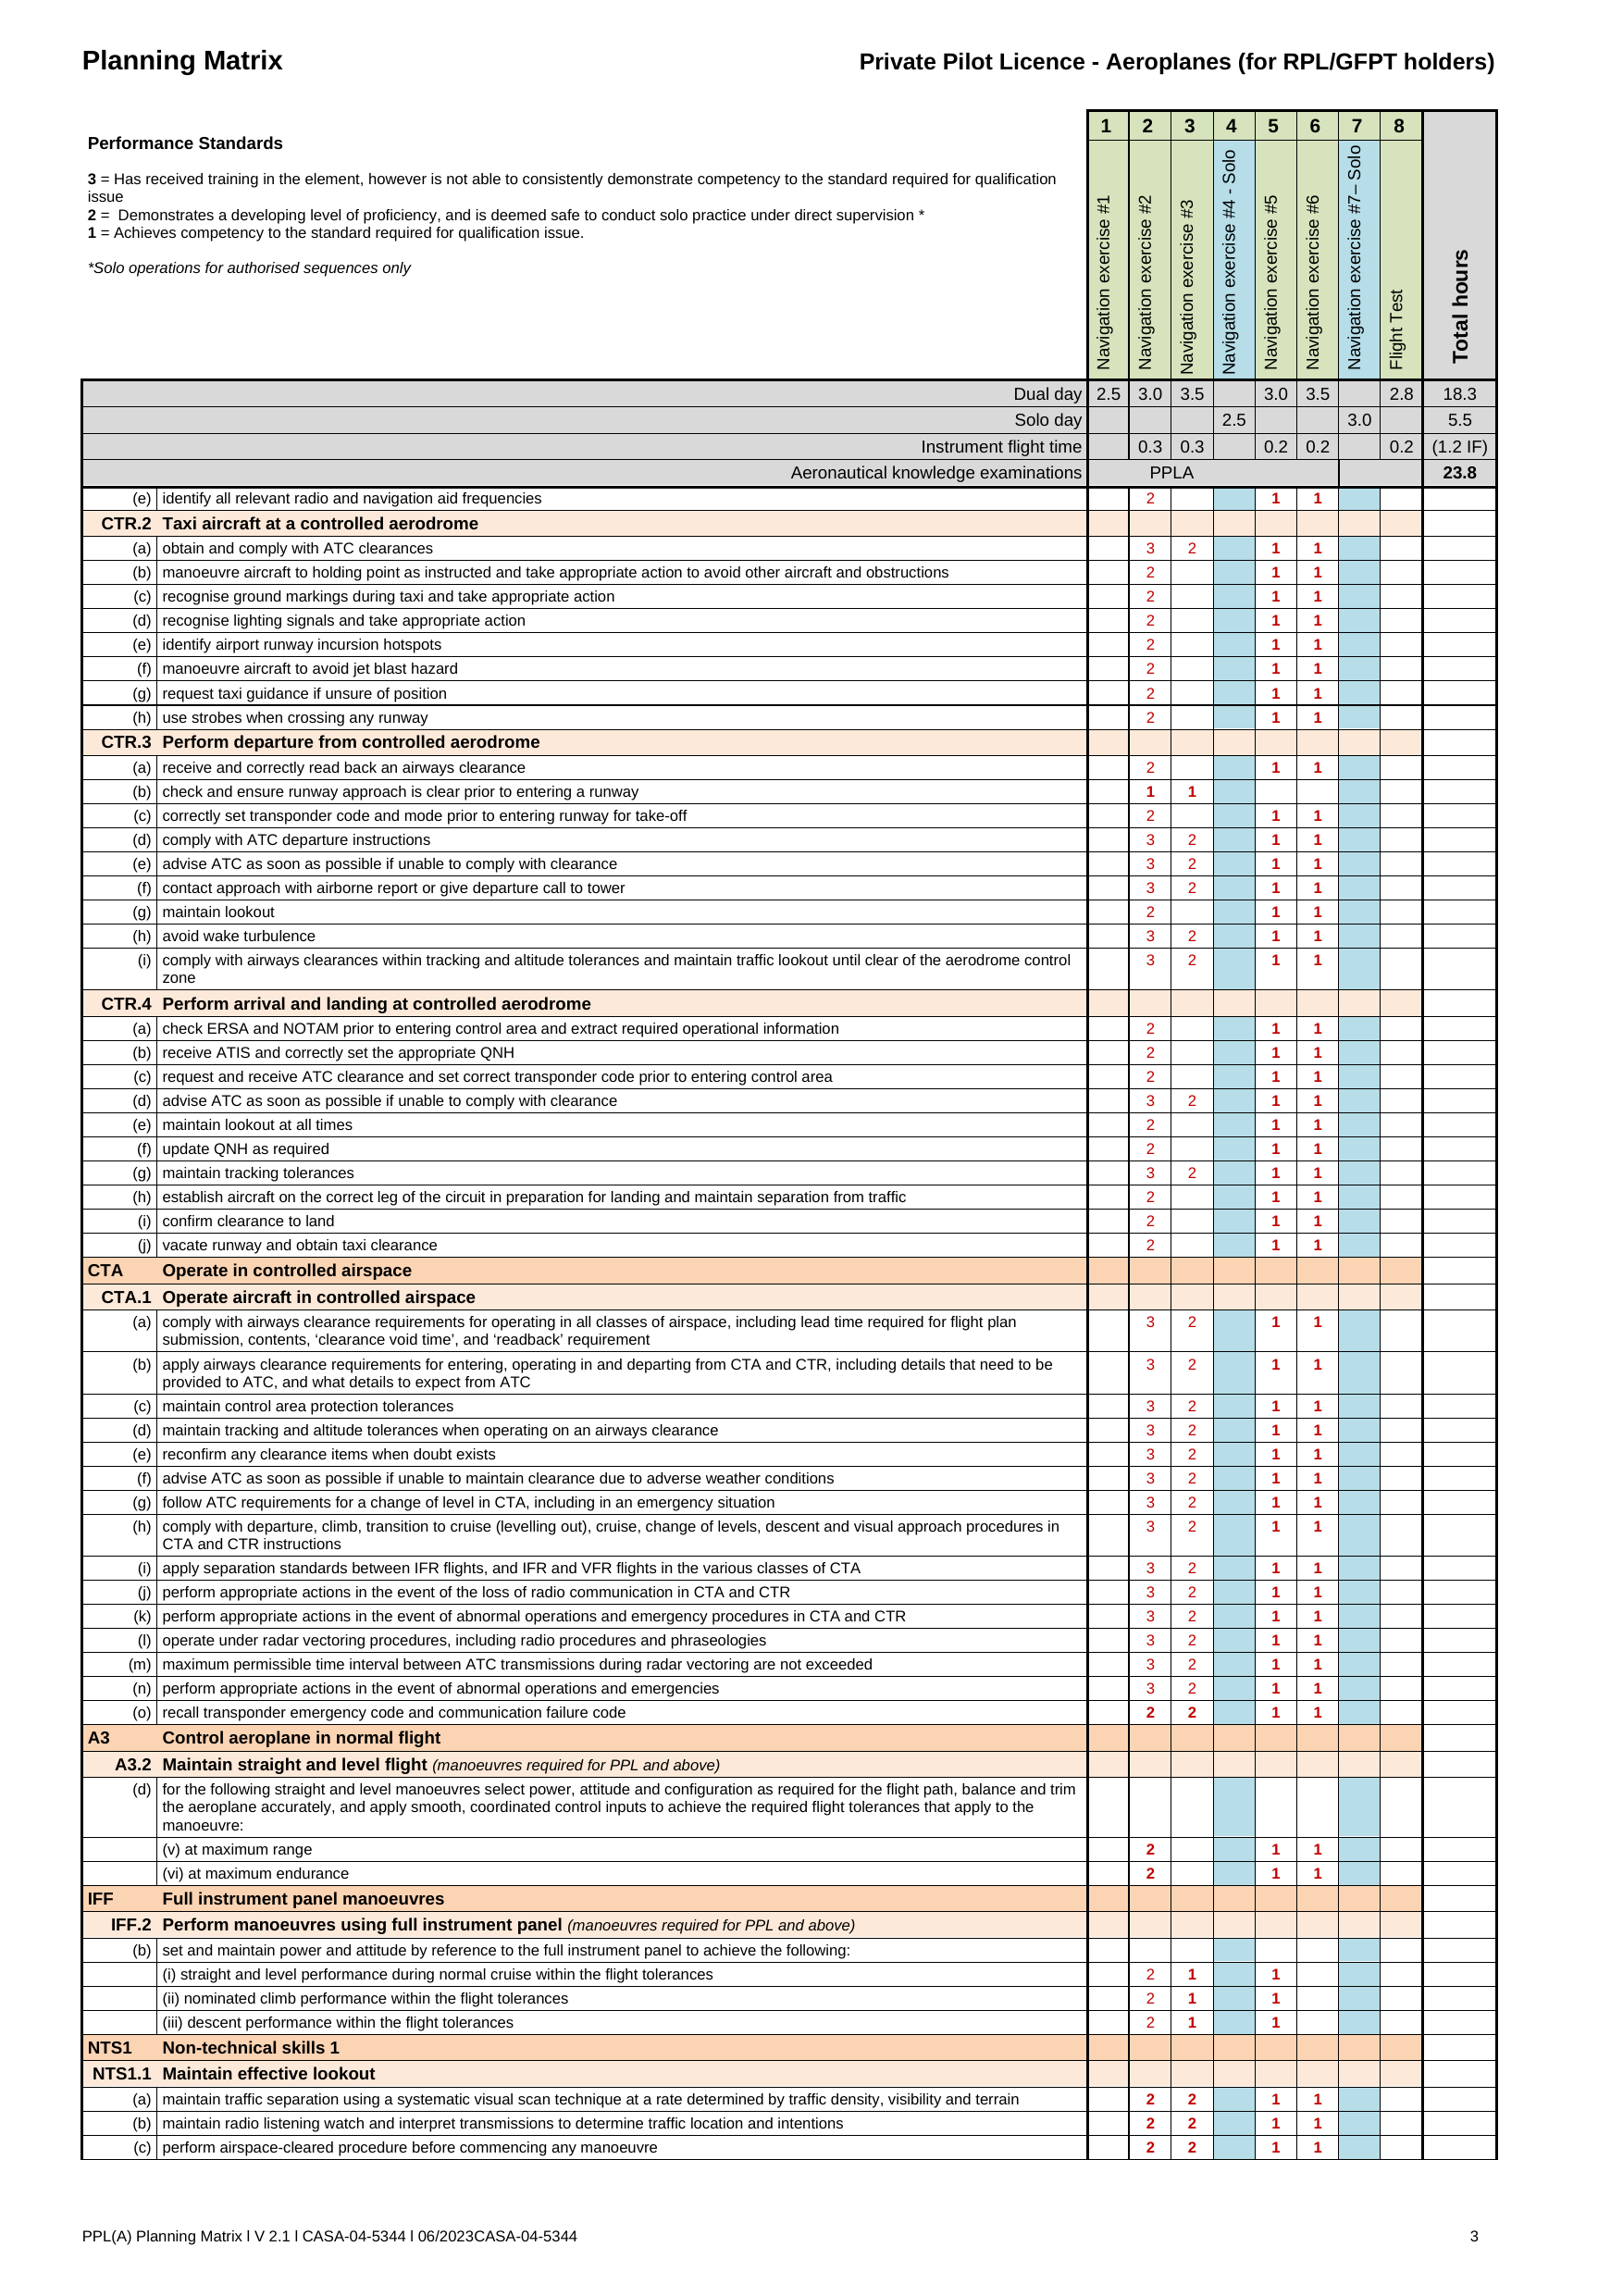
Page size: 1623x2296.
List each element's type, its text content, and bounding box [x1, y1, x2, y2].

table_cell [1089, 2011, 1128, 2034]
table_cell 3 [1130, 1629, 1171, 1652]
table_cell 18.3 [1424, 381, 1495, 406]
table_cell [1256, 1939, 1296, 1961]
table_cell [1171, 990, 1213, 1016]
table_cell [1214, 1185, 1255, 1209]
table_cell comply with airways clearance requirements for operating in all classes of airspace, including lead time required for flight plan submission, contents, ‘clearance void time’, and ‘readback’ requirement [157, 1310, 1086, 1351]
table_cell [1171, 706, 1213, 728]
table_cell [1171, 2035, 1213, 2060]
table_cell 1 [1297, 1701, 1338, 1724]
table_cell [1381, 1752, 1421, 1777]
table_cell [1424, 1185, 1495, 1209]
table_cell [1130, 1912, 1171, 1937]
table_cell 1 [1297, 681, 1338, 704]
table_cell [1214, 925, 1255, 948]
table_cell [1424, 706, 1495, 728]
table_cell [1214, 1210, 1255, 1233]
table_header Total hours [1424, 112, 1495, 379]
table_cell [1297, 407, 1338, 433]
table_cell [1424, 1352, 1495, 1394]
table_cell [83, 537, 156, 560]
table_cell [1089, 1089, 1128, 1112]
table_cell 2 [1130, 633, 1171, 656]
table_cell 3.0 [1256, 381, 1296, 406]
table_cell [1381, 407, 1421, 433]
table_cell Navigation exercise #7– Solo [1339, 141, 1380, 379]
table_cell [83, 1653, 156, 1676]
table_cell [1171, 561, 1213, 584]
table_cell [1089, 585, 1128, 608]
table_cell [83, 949, 156, 989]
table_cell [1381, 633, 1421, 656]
table_cell [1339, 1515, 1380, 1556]
table_cell [1424, 1234, 1495, 1257]
table_cell [1381, 990, 1421, 1016]
table_cell 1 [1297, 1161, 1338, 1185]
table_cell [1424, 1752, 1495, 1777]
table_cell [1381, 1467, 1421, 1490]
table_cell [1256, 1285, 1296, 1309]
table_cell [1089, 1395, 1128, 1418]
table_cell [1381, 1161, 1421, 1185]
table_cell 1 [1297, 1653, 1338, 1676]
table_cell 1 [1256, 1605, 1296, 1628]
table_cell [1424, 1581, 1495, 1604]
table_cell [83, 780, 156, 803]
table_cell 2 [1130, 804, 1171, 827]
table_cell 2 [1130, 681, 1171, 704]
table_cell [1339, 1752, 1380, 1777]
table_cell [1089, 925, 1128, 948]
table_cell [1297, 511, 1338, 536]
table_cell 1 [1256, 925, 1296, 948]
table_cell [1214, 1581, 1255, 1604]
table_cell 2 [1171, 1161, 1213, 1185]
table_cell [1339, 1491, 1380, 1514]
table_cell [1424, 1065, 1495, 1088]
table_cell [1339, 756, 1380, 779]
table_cell 1 [1297, 1017, 1338, 1040]
table_cell [83, 1701, 156, 1724]
table_cell [1381, 1210, 1421, 1233]
table_cell [1089, 1653, 1128, 1676]
table_cell 2 [1171, 1557, 1213, 1580]
table_cell [1214, 2011, 1255, 2034]
table_cell 2 [1130, 1963, 1171, 1986]
table_cell 1 [1256, 1838, 1296, 1861]
table_cell [1214, 537, 1255, 560]
table_cell descent performance within the flight tolerances [157, 2011, 1086, 2034]
table_cell IFF [83, 1886, 156, 1911]
table_cell A3.2 [83, 1752, 156, 1777]
table_cell [1171, 1939, 1213, 1961]
table_cell Flight Test [1381, 141, 1421, 379]
table_cell [1214, 2112, 1255, 2135]
table_cell operate under radar vectoring procedures, including radio procedures and phraseologies [157, 1629, 1086, 1652]
table_cell 2 [1171, 1677, 1213, 1700]
table_cell maintain lookout [157, 900, 1086, 924]
table_cell [1214, 1395, 1255, 1418]
table_cell [1214, 561, 1255, 584]
table_cell [1089, 489, 1128, 510]
table_cell [1381, 1557, 1421, 1580]
table_cell 5.5 [1424, 407, 1495, 433]
table_cell [1339, 1653, 1380, 1676]
table_cell [1340, 460, 1421, 485]
table_cell [1214, 657, 1255, 680]
table_cell [1424, 876, 1495, 900]
table_cell [1339, 1912, 1380, 1937]
table_cell 1 [1297, 1395, 1338, 1418]
table_cell [1339, 1258, 1380, 1284]
table_cell [1214, 828, 1255, 851]
table_cell [1089, 1778, 1128, 1836]
table_cell 2 [1171, 828, 1213, 851]
table_cell request and receive ATC clearance and set correct transponder code prior to entering control area [157, 1065, 1086, 1088]
table_cell [1171, 585, 1213, 608]
table_cell 1 [1256, 1017, 1296, 1040]
table_cell 0.3 [1130, 434, 1171, 459]
table_cell [1171, 1912, 1213, 1937]
table_cell [1381, 489, 1421, 510]
table_cell [1214, 1725, 1255, 1751]
table_cell [1214, 1677, 1255, 1700]
table_cell [1089, 1185, 1128, 1209]
table_cell 2 [1171, 1395, 1213, 1418]
table_cell [1424, 1939, 1495, 1961]
table_cell [1381, 1065, 1421, 1088]
table_cell [1171, 1725, 1213, 1751]
table_cell [1130, 1939, 1171, 1961]
table_cell [1339, 434, 1380, 459]
table_cell [1089, 561, 1128, 584]
table_cell [1381, 537, 1421, 560]
table_cell 2 [1130, 2088, 1171, 2111]
table_cell [1214, 1987, 1255, 2010]
table_cell 2 [1171, 1443, 1213, 1466]
table_cell [1424, 1017, 1495, 1040]
table_cell 1 [1297, 1581, 1338, 1604]
table_cell [83, 1443, 156, 1466]
table_cell [1214, 585, 1255, 608]
table_cell apply separation standards between IFR flights, and IFR and VFR flights in the various classes of CTA [157, 1557, 1086, 1580]
table_cell [1424, 828, 1495, 851]
table_cell comply with departure, climb, transition to cruise (levelling out), cruise, change of levels, descent and visual approach procedures in CTA and CTR instructions [157, 1515, 1086, 1556]
table_cell [1089, 949, 1128, 989]
table_cell [1214, 756, 1255, 779]
table_cell 2 [1171, 1352, 1213, 1394]
table_cell 1 [1171, 780, 1213, 803]
table_cell [1256, 990, 1296, 1016]
table_cell [1089, 1310, 1128, 1351]
table_cell [1214, 1605, 1255, 1628]
table_cell [1171, 1258, 1213, 1284]
table_cell 0.2 [1381, 434, 1421, 459]
table_cell 2 [1171, 852, 1213, 875]
table_cell [1089, 1515, 1128, 1556]
table_header [1381, 112, 1421, 140]
table_cell [1130, 2061, 1171, 2086]
table_cell [83, 1491, 156, 1514]
table_cell CTR.2 [83, 511, 156, 536]
table_cell maintain tracking tolerances [157, 1161, 1086, 1185]
table_cell maintain lookout at all times [157, 1113, 1086, 1136]
table_cell [1214, 1310, 1255, 1351]
table_cell recognise lighting signals and take appropriate action [157, 609, 1086, 632]
table_cell A3 [83, 1725, 156, 1751]
table_cell 1 [1171, 1963, 1213, 1986]
table_cell [1214, 681, 1255, 704]
table_header [1089, 112, 1128, 140]
table_cell 1 [1256, 1310, 1296, 1351]
table_cell [1424, 1443, 1495, 1466]
table_cell Navigation exercise #5 [1256, 141, 1296, 379]
table_cell 2.5 [1089, 381, 1128, 406]
table_cell [83, 1395, 156, 1418]
table_cell identify all relevant radio and navigation aid frequencies [157, 489, 1086, 510]
table_cell [1297, 1987, 1338, 2010]
table_cell [1089, 1677, 1128, 1700]
table_cell 2 [1130, 1185, 1171, 1209]
table_cell 2 [1171, 1419, 1213, 1442]
table_cell manoeuvre aircraft to avoid jet blast hazard [157, 657, 1086, 680]
table_cell [1339, 990, 1380, 1016]
table_cell 1 [1297, 1491, 1338, 1514]
table_cell [1256, 2035, 1296, 2060]
table_cell 1 [1297, 1210, 1338, 1233]
table_cell 1 [1297, 900, 1338, 924]
table_cell advise ATC as soon as possible if unable to maintain clearance due to adverse weather conditions [157, 1467, 1086, 1490]
table_cell [1424, 1912, 1495, 1937]
table_cell [1089, 780, 1128, 803]
table_cell 1 [1297, 561, 1338, 584]
table_cell [1214, 2136, 1255, 2159]
table_cell 1 [1256, 1210, 1296, 1233]
table_cell 1 [1256, 633, 1296, 656]
table_cell [1424, 1161, 1495, 1185]
table_cell [1297, 1725, 1338, 1751]
table_cell [1089, 828, 1128, 851]
table_cell 3 [1130, 1395, 1171, 1418]
table_cell [1339, 1581, 1380, 1604]
table_cell 2 [1130, 1113, 1171, 1136]
table_cell 2.8 [1381, 381, 1421, 406]
table_cell 1 [1297, 1234, 1338, 1257]
table_cell 1 [1256, 609, 1296, 632]
table_cell [1339, 1137, 1380, 1160]
table_cell 1 [1297, 1443, 1338, 1466]
table_cell [1381, 1352, 1421, 1394]
table_cell [1424, 1886, 1495, 1911]
table_cell 2 [1171, 1515, 1213, 1556]
table_cell [1171, 1210, 1213, 1233]
table_cell [1089, 1113, 1128, 1136]
table_cell 2 [1171, 2136, 1213, 2159]
table_cell [1381, 876, 1421, 900]
table_cell [1381, 681, 1421, 704]
table_cell Instrument flight time [83, 434, 1086, 459]
table_cell vacate runway and obtain taxi clearance [157, 1234, 1086, 1257]
table_cell [1089, 1963, 1128, 1986]
table_cell 2 [1130, 2011, 1171, 2034]
table_cell [1424, 561, 1495, 584]
table_cell 3 [1130, 1089, 1171, 1112]
table_cell [1339, 1285, 1380, 1309]
table_cell recognise ground markings during taxi and take appropriate action [157, 585, 1086, 608]
table_cell 2 [1130, 1838, 1171, 1861]
table_cell 1 [1297, 1041, 1338, 1064]
table_cell 1 [1297, 633, 1338, 656]
table_cell [1171, 1065, 1213, 1088]
table_cell 0.2 [1256, 434, 1296, 459]
table_cell 1 [1297, 657, 1338, 680]
table_cell CTR.4 [83, 990, 156, 1016]
table_cell [1297, 1886, 1338, 1911]
table_cell 1 [1256, 1701, 1296, 1724]
table_cell [1339, 657, 1380, 680]
table_cell [1424, 2112, 1495, 2135]
table_cell [1424, 657, 1495, 680]
table_cell 1 [1297, 1862, 1338, 1885]
table_cell 1 [1256, 949, 1296, 989]
table_cell [1171, 756, 1213, 779]
table_cell [1339, 1725, 1380, 1751]
table_cell correctly set transponder code and mode prior to entering runway for take-off [157, 804, 1086, 827]
table_cell Non-technical skills 1 [156, 2035, 1086, 2060]
table_cell establish aircraft on the correct leg of the circuit in preparation for landing and maintain separation from traffic [157, 1185, 1086, 1209]
table_cell 1 [1297, 585, 1338, 608]
table_cell [1089, 1285, 1128, 1309]
table_cell [1339, 1065, 1380, 1088]
table_cell [1130, 2035, 1171, 2060]
table_cell [83, 756, 156, 779]
table_cell 1 [1297, 828, 1338, 851]
table_cell [1089, 1886, 1128, 1911]
table_cell [1381, 1017, 1421, 1040]
table_cell 1 [1256, 1443, 1296, 1466]
table_cell [1339, 949, 1380, 989]
table_cell [1214, 1017, 1255, 1040]
table_cell [1214, 1443, 1255, 1466]
table_cell 2 [1130, 1987, 1171, 2010]
table_cell [1381, 804, 1421, 827]
table_cell [1089, 2061, 1128, 2086]
table_cell [1424, 2136, 1495, 2159]
table_cell maintain radio listening watch and interpret transmissions to determine traffic location and intentions [157, 2112, 1086, 2135]
table_cell [1171, 511, 1213, 536]
table_cell [83, 1089, 156, 1112]
table_cell [1339, 1677, 1380, 1700]
table_cell 1 [1256, 681, 1296, 704]
table_cell [1381, 2088, 1421, 2111]
table_cell [1089, 1939, 1128, 1961]
table_cell identify airport runway incursion hotspots [157, 633, 1086, 656]
table_cell [83, 489, 156, 510]
table_cell 1 [1297, 1605, 1338, 1628]
table_cell [1171, 1752, 1213, 1777]
table_cell [83, 1419, 156, 1442]
table_cell reconfirm any clearance items when doubt exists [157, 1443, 1086, 1466]
table_cell 2 [1130, 585, 1171, 608]
table_cell 1 [1297, 489, 1338, 510]
table_cell [1424, 2088, 1495, 2111]
table_cell [83, 1065, 156, 1088]
table_cell [1089, 1041, 1128, 1064]
table_cell 1 [1256, 1161, 1296, 1185]
table_cell [1089, 2088, 1128, 2111]
table_cell [1339, 876, 1380, 900]
table_cell [1214, 990, 1255, 1016]
table_cell [1424, 1701, 1495, 1724]
table_cell [1130, 730, 1171, 755]
table_cell [1297, 1752, 1338, 1777]
table_cell [1339, 1838, 1380, 1861]
table_cell [1130, 990, 1171, 1016]
table_cell [1089, 657, 1128, 680]
table_cell [1256, 1912, 1296, 1937]
table_cell [1214, 1041, 1255, 1064]
table_cell [1339, 1778, 1380, 1836]
table_cell 1 [1256, 828, 1296, 851]
table_cell [1256, 1752, 1296, 1777]
table_cell [1381, 1838, 1421, 1861]
table_cell [1297, 1778, 1338, 1836]
table_cell 2 [1171, 1701, 1213, 1724]
table_cell 3.0 [1130, 381, 1171, 406]
table_cell Navigation exercise #3 [1171, 141, 1213, 379]
table_cell [1130, 1778, 1171, 1836]
table_cell 2 [1130, 2136, 1171, 2159]
table_cell Solo day [83, 407, 1086, 433]
table_cell 1 [1171, 1987, 1213, 2010]
table_cell [1256, 730, 1296, 755]
table_cell 2 [1130, 1210, 1171, 1233]
table_cell [83, 1137, 156, 1160]
table_cell [1089, 1838, 1128, 1861]
table_cell [83, 852, 156, 875]
table_cell [1214, 2061, 1255, 2086]
table_header Performance Standards 3 = Has received training in the element, however is not able to consistently demonstrate competency to the standard required for qualification issue 2 = Demonstrates a developing level of proficiency, and is deemed safe to conduct solo practice under direct supervision * 1 = Achieves competency to the standard required for qualification issue. *Solo operations for authorised sequences only [82, 109, 1086, 379]
table_cell [1339, 1886, 1380, 1911]
table_cell Navigation exercise #1 [1089, 141, 1128, 379]
table_cell 2 [1171, 1605, 1213, 1628]
table_cell [1381, 1137, 1421, 1160]
table_cell 1 [1256, 1653, 1296, 1676]
table_cell 2 [1130, 1041, 1171, 1064]
table_cell [1256, 1886, 1296, 1911]
table_cell [1381, 900, 1421, 924]
table_cell [1089, 1443, 1128, 1466]
table_cell 3 [1130, 852, 1171, 875]
table_cell 1 [1256, 852, 1296, 875]
table_cell [1089, 1725, 1128, 1751]
table_cell [1381, 730, 1421, 755]
table_cell [1381, 1677, 1421, 1700]
table_cell [1381, 1285, 1421, 1309]
table_cell 1 [1256, 1395, 1296, 1418]
table_cell 3.0 [1339, 407, 1380, 433]
table_cell check and ensure runway approach is clear prior to entering a runway [157, 780, 1086, 803]
table_cell [1171, 1041, 1213, 1064]
table_cell maintain tracking and altitude tolerances when operating on an airways clearance [157, 1419, 1086, 1442]
table_cell [1424, 1210, 1495, 1233]
table_cell 1 [1256, 1185, 1296, 1209]
table_cell [1171, 1113, 1213, 1136]
table_cell [1381, 1395, 1421, 1418]
table_cell [1381, 2011, 1421, 2034]
table_cell [1381, 1963, 1421, 1986]
table_cell [1089, 990, 1128, 1016]
table_cell [1339, 1310, 1380, 1351]
table_cell [1424, 1137, 1495, 1160]
table_cell CTA.1 [83, 1285, 156, 1309]
table_cell [1381, 949, 1421, 989]
table_cell [1089, 1210, 1128, 1233]
table_cell [1199, 460, 1338, 485]
table_cell [1381, 1778, 1421, 1836]
table_cell [1339, 2011, 1380, 2034]
table_cell [1130, 1725, 1171, 1751]
table_cell 2 [1171, 1310, 1213, 1351]
table_cell [1424, 511, 1495, 536]
table_cell 1 [1256, 1491, 1296, 1514]
table_cell [1381, 1185, 1421, 1209]
table_cell [1214, 1113, 1255, 1136]
table_cell [1171, 633, 1213, 656]
table_cell [1130, 407, 1171, 433]
table_cell apply airways clearance requirements for entering, operating in and departing from CTA and CTR, including details that need to be provided to ATC, and what details to expect from ATC [157, 1352, 1086, 1394]
table_cell [83, 1185, 156, 1209]
table_cell PPLA [1089, 460, 1199, 485]
table_cell 1 [1256, 1581, 1296, 1604]
table_cell [1339, 2088, 1380, 2111]
table_cell [1424, 852, 1495, 875]
table_cell (1.2 IF) [1424, 434, 1495, 459]
table_cell [1381, 1605, 1421, 1628]
table_cell [1424, 1419, 1495, 1442]
table_cell 1 [1256, 1089, 1296, 1112]
table_cell update QNH as required [157, 1137, 1086, 1160]
table_cell [83, 1041, 156, 1064]
table_cell [1424, 2011, 1495, 2034]
table_cell [1424, 1778, 1495, 1836]
table_cell [1381, 657, 1421, 680]
table_cell [1171, 609, 1213, 632]
table_cell [83, 2136, 156, 2159]
table_cell [1297, 1258, 1338, 1284]
table_cell [1381, 2035, 1421, 2060]
table_cell Operate aircraft in controlled airspace [156, 1285, 1086, 1309]
table_cell [1424, 925, 1495, 948]
table_cell [1089, 804, 1128, 827]
table_cell [83, 2112, 156, 2135]
table_cell [1381, 756, 1421, 779]
table_cell [1089, 511, 1128, 536]
table_cell [83, 2011, 156, 2034]
table_cell 2 [1130, 1701, 1171, 1724]
table_cell [1214, 876, 1255, 900]
table_cell [1214, 1137, 1255, 1160]
table_cell [1381, 1653, 1421, 1676]
table_cell [1214, 1065, 1255, 1088]
table_cell [1339, 1605, 1380, 1628]
table_cell [1089, 1258, 1128, 1284]
table_cell 1 [1297, 1838, 1338, 1861]
table_cell 2 [1130, 1137, 1171, 1160]
table_cell [1297, 2011, 1338, 2034]
table_cell 1 [1297, 1310, 1338, 1351]
table_cell perform appropriate actions in the event of abnormal operations and emergencies [157, 1677, 1086, 1700]
table_cell [1214, 1886, 1255, 1911]
table_cell [83, 1963, 156, 1986]
table_cell 3 [1130, 925, 1171, 948]
table_cell obtain and comply with ATC clearances [157, 537, 1086, 560]
table_cell 1 [1256, 2088, 1296, 2111]
table_cell 2 [1171, 2088, 1213, 2111]
table_cell 1 [1256, 561, 1296, 584]
table_cell 1 [1256, 585, 1296, 608]
table_cell 1 [1297, 1467, 1338, 1490]
table_cell [1214, 1089, 1255, 1112]
table_cell [1339, 852, 1380, 875]
table_cell [1381, 1113, 1421, 1136]
table_cell [1214, 1352, 1255, 1394]
table_cell [1424, 1862, 1495, 1885]
table_cell [1089, 1581, 1128, 1604]
table_cell 1 [1297, 706, 1338, 728]
table_cell [1089, 1862, 1128, 1885]
table_cell [83, 706, 156, 728]
table_cell [1214, 1838, 1255, 1861]
table_cell [1256, 407, 1296, 433]
table_cell [1089, 609, 1128, 632]
table_cell [1171, 1886, 1213, 1911]
table_cell [1171, 681, 1213, 704]
table_cell [1297, 1912, 1338, 1937]
table_cell [1171, 2061, 1213, 2086]
table_cell NTS1.1 [83, 2061, 156, 2086]
table_cell [1089, 1065, 1128, 1088]
table_cell [1381, 511, 1421, 536]
table_cell Taxi aircraft at a controlled aerodrome [156, 511, 1086, 536]
table_cell [1339, 804, 1380, 827]
table_cell 3 [1130, 828, 1171, 851]
table_cell 3 [1130, 1677, 1171, 1700]
table_cell [83, 1017, 156, 1040]
table_cell [1089, 1419, 1128, 1442]
table_cell [1424, 1285, 1495, 1309]
table_cell [1089, 1137, 1128, 1160]
table_cell [1339, 1987, 1380, 2010]
table_cell 2 [1130, 561, 1171, 584]
table_cell [1339, 1234, 1380, 1257]
table_cell [1089, 1491, 1128, 1514]
table_cell [1171, 1285, 1213, 1309]
table_cell [1424, 1557, 1495, 1580]
table_cell [1424, 1395, 1495, 1418]
table_cell [1381, 1258, 1421, 1284]
table_cell 3.5 [1297, 381, 1338, 406]
table_cell 1 [1256, 706, 1296, 728]
table_cell [1089, 2112, 1128, 2135]
table_cell 1 [1256, 1467, 1296, 1490]
table_cell 2 [1130, 489, 1171, 510]
table_cell request taxi guidance if unsure of position [157, 681, 1086, 704]
table_cell [1424, 1089, 1495, 1112]
table_cell [1089, 407, 1128, 433]
table_cell 1 [1256, 2136, 1296, 2159]
table_cell [1424, 1725, 1495, 1751]
table_cell 1 [1297, 1629, 1338, 1652]
table_cell 3 [1130, 1310, 1171, 1351]
table_cell [83, 1557, 156, 1580]
table_cell [1339, 681, 1380, 704]
table_cell [1256, 1778, 1296, 1836]
table_cell [83, 1113, 156, 1136]
table_cell [1171, 1778, 1213, 1836]
table_cell [1214, 900, 1255, 924]
table_cell 1 [1256, 489, 1296, 510]
table_cell [1171, 489, 1213, 510]
table_cell 1 [1256, 1515, 1296, 1556]
table_cell [1339, 780, 1380, 803]
table_cell [83, 1467, 156, 1490]
table_cell [1381, 1886, 1421, 1911]
table_cell [1424, 1629, 1495, 1652]
table_cell [83, 1581, 156, 1604]
table_cell [1339, 2035, 1380, 2060]
table_cell [1089, 1629, 1128, 1652]
table_cell [1424, 804, 1495, 827]
table_cell [1171, 407, 1213, 433]
table_cell 3 [1130, 1161, 1171, 1185]
table_cell [1424, 949, 1495, 989]
table_header [1130, 112, 1171, 140]
table_cell [1089, 1161, 1128, 1185]
table_cell 1 [1256, 1419, 1296, 1442]
table_cell [1297, 780, 1338, 803]
table_cell 1 [1256, 537, 1296, 560]
table_cell 2 [1130, 657, 1171, 680]
table_cell [83, 681, 156, 704]
table_cell [1214, 489, 1255, 510]
table_cell [1424, 633, 1495, 656]
table_cell [1339, 1467, 1380, 1490]
table_cell 1 [1297, 1137, 1338, 1160]
table_cell [1214, 804, 1255, 827]
table_cell 3 [1130, 1467, 1171, 1490]
table_cell [1214, 1285, 1255, 1309]
table_cell [1214, 2088, 1255, 2111]
table_cell [1171, 1185, 1213, 1209]
table_cell 1 [1297, 804, 1338, 827]
table_cell [1089, 1987, 1128, 2010]
table_cell [1089, 706, 1128, 728]
table_cell [1214, 609, 1255, 632]
table_cell [1381, 2136, 1421, 2159]
table_cell [1381, 1725, 1421, 1751]
table_cell [1424, 730, 1495, 755]
table_cell 1 [1256, 876, 1296, 900]
table_cell 3 [1130, 1419, 1171, 1442]
table_cell 1 [1256, 1557, 1296, 1580]
table_cell [1339, 511, 1380, 536]
table_cell [1339, 1113, 1380, 1136]
table_cell comply with airways clearances within tracking and altitude tolerances and maintain traffic lookout until clear of the aerodrome control zone [157, 949, 1086, 989]
table_cell [1256, 511, 1296, 536]
table_cell [83, 925, 156, 948]
table_cell [1214, 949, 1255, 989]
table_cell [1424, 990, 1495, 1016]
table_cell [1130, 1886, 1171, 1911]
table_cell [1297, 730, 1338, 755]
table_cell perform airspace-cleared procedure before commencing any manoeuvre [157, 2136, 1086, 2159]
table_cell [1089, 1467, 1128, 1490]
table_cell [83, 804, 156, 827]
table_cell [1214, 1912, 1255, 1937]
table_cell [1214, 1491, 1255, 1514]
table_cell [1214, 706, 1255, 728]
table_cell 1 [1256, 1677, 1296, 1700]
table_cell [1339, 925, 1380, 948]
table_cell [1171, 1234, 1213, 1257]
table_cell [1339, 1210, 1380, 1233]
table_cell [1381, 828, 1421, 851]
table_header [1339, 112, 1380, 140]
table_cell [1214, 434, 1255, 459]
table_cell [1381, 609, 1421, 632]
table_cell 3 [1130, 1605, 1171, 1628]
table_cell check ERSA and NOTAM prior to entering control area and extract required operational information [157, 1017, 1086, 1040]
table_cell [83, 1939, 156, 1961]
table_cell [1339, 537, 1380, 560]
table_cell [83, 585, 156, 608]
table_cell 23.8 [1424, 460, 1495, 485]
table_cell [1339, 1185, 1380, 1209]
table_cell nominated climb performance within the flight tolerances [157, 1987, 1086, 2010]
table_cell confirm clearance to land [157, 1210, 1086, 1233]
table_cell [1424, 1653, 1495, 1676]
table_cell Full instrument panel manoeuvres [156, 1886, 1086, 1911]
table_cell Maintain straight and level flight (manoeuvres required for PPL and above) [156, 1752, 1086, 1777]
table_cell [83, 1605, 156, 1628]
table_cell [1089, 434, 1128, 459]
table_cell [1214, 1515, 1255, 1556]
table_cell 2 [1130, 2112, 1171, 2135]
table_cell 1 [1297, 876, 1338, 900]
table_cell [83, 1161, 156, 1185]
table_cell [1297, 1285, 1338, 1309]
table_cell [1424, 1467, 1495, 1490]
table_cell 2 [1171, 1491, 1213, 1514]
table_cell [1214, 1161, 1255, 1185]
table_cell [1381, 1862, 1421, 1885]
table_cell [1381, 1701, 1421, 1724]
table_cell [83, 1234, 156, 1257]
table_cell [1214, 730, 1255, 755]
table_cell [83, 633, 156, 656]
table_cell [83, 657, 156, 680]
table_cell 1 [1256, 1862, 1296, 1885]
table_cell [83, 1677, 156, 1700]
table_cell 2 [1171, 1089, 1213, 1112]
table_cell [1381, 1419, 1421, 1442]
table_cell 2 [1130, 1065, 1171, 1088]
table_cell 2 [1171, 537, 1213, 560]
table_cell 2 [1171, 1629, 1213, 1652]
table_cell 3 [1130, 949, 1171, 989]
table_cell [1171, 804, 1213, 827]
table_cell [1381, 780, 1421, 803]
table_cell [1089, 2136, 1128, 2159]
table_cell 1 [1297, 537, 1338, 560]
table_cell [1424, 1041, 1495, 1064]
table_cell contact approach with airborne report or give departure call to tower [157, 876, 1086, 900]
table_cell 2 [1171, 1467, 1213, 1490]
table_cell [1214, 1419, 1255, 1442]
table_cell [1256, 1258, 1296, 1284]
table_cell [1339, 828, 1380, 851]
table_cell [1339, 609, 1380, 632]
table_cell 1 [1256, 1987, 1296, 2010]
table_cell [1339, 1089, 1380, 1112]
table_cell [83, 1352, 156, 1394]
table_cell [1171, 730, 1213, 755]
table_cell 1 [1256, 1041, 1296, 1064]
table_cell comply with ATC departure instructions [157, 828, 1086, 851]
table_cell [1089, 900, 1128, 924]
table_cell Navigation exercise #6 [1297, 141, 1338, 379]
table_cell [1089, 1912, 1128, 1937]
table_cell use strobes when crossing any runway [157, 706, 1086, 728]
table_cell [1214, 1653, 1255, 1676]
table_cell [1381, 1912, 1421, 1937]
table_cell 1 [1256, 657, 1296, 680]
table_cell [1339, 706, 1380, 728]
table_cell [1214, 1234, 1255, 1257]
table_cell 1 [1130, 780, 1171, 803]
table_cell 3 [1130, 1557, 1171, 1580]
table_cell 2 [1171, 949, 1213, 989]
table_cell [1130, 511, 1171, 536]
table_cell 1 [1297, 2136, 1338, 2159]
table_cell [1424, 681, 1495, 704]
table_cell [1297, 990, 1338, 1016]
table_cell [1424, 1963, 1495, 1986]
table_cell [1424, 1310, 1495, 1351]
table_cell [1381, 561, 1421, 584]
table_cell Maintain effective lookout [156, 2061, 1086, 2086]
table_cell [1381, 1089, 1421, 1112]
table_cell 2 [1130, 1862, 1171, 1885]
table_cell [1424, 1605, 1495, 1628]
table_cell [1339, 1352, 1380, 1394]
table_cell [1214, 852, 1255, 875]
table_cell 1 [1297, 949, 1338, 989]
table_cell [1214, 381, 1255, 406]
table_cell [1424, 489, 1495, 510]
table_cell [1339, 1419, 1380, 1442]
table_cell 2 [1130, 609, 1171, 632]
table_cell 1 [1256, 1629, 1296, 1652]
table_cell [1256, 2061, 1296, 2086]
table_cell [1339, 2136, 1380, 2159]
table_cell [83, 609, 156, 632]
table_cell [1171, 657, 1213, 680]
table_cell maintain traffic separation using a systematic visual scan technique at a rate determined by traffic density, visibility and terrain [157, 2088, 1086, 2111]
table_cell CTA [83, 1258, 156, 1284]
table_cell [1214, 1258, 1255, 1284]
table_cell 2 [1130, 756, 1171, 779]
table_cell [83, 1629, 156, 1652]
table_cell Dual day [83, 381, 1086, 406]
table_cell 1 [1297, 852, 1338, 875]
table_cell [1339, 561, 1380, 584]
table_cell [83, 2088, 156, 2111]
table_cell [1214, 1778, 1255, 1836]
table_cell [1089, 756, 1128, 779]
table_cell 3 [1130, 537, 1171, 560]
table_cell [1424, 585, 1495, 608]
table_cell [1381, 1939, 1421, 1961]
table_cell 1 [1256, 1352, 1296, 1394]
table_cell [1339, 1017, 1380, 1040]
table_cell 1 [1297, 1089, 1338, 1112]
table_cell [1214, 1862, 1255, 1885]
table_cell 2 [1171, 1653, 1213, 1676]
table_cell 2 [1171, 925, 1213, 948]
table_cell [1424, 780, 1495, 803]
table_header [1171, 112, 1213, 140]
table_cell IFF.2 [83, 1912, 156, 1937]
table_cell at maximum endurance [157, 1862, 1086, 1885]
table_cell advise ATC as soon as possible if unable to comply with clearance [157, 852, 1086, 875]
table_cell 1 [1297, 2112, 1338, 2135]
table_cell [1214, 1557, 1255, 1580]
table_cell maintain control area protection tolerances [157, 1395, 1086, 1418]
table_cell 2 [1130, 1234, 1171, 1257]
table_cell [1424, 1258, 1495, 1284]
table_cell straight and level performance during normal cruise within the flight tolerances [157, 1963, 1086, 1986]
table_cell [1214, 2035, 1255, 2060]
table_cell 3 [1130, 1491, 1171, 1514]
table_cell [1381, 706, 1421, 728]
table_cell [1381, 2112, 1421, 2135]
table_cell [83, 561, 156, 584]
table_cell Perform departure from controlled aerodrome [156, 730, 1086, 755]
table_header [1297, 112, 1338, 140]
table_cell [1130, 1752, 1171, 1777]
table_cell 1 [1256, 1234, 1296, 1257]
table_cell [1339, 730, 1380, 755]
table_cell 1 [1297, 2088, 1338, 2111]
table_cell 1 [1256, 900, 1296, 924]
table_cell [1424, 1491, 1495, 1514]
table_cell follow ATC requirements for a change of level in CTA, including in an emergency situation [157, 1491, 1086, 1514]
table_cell 1 [1171, 2011, 1213, 2034]
table_cell [83, 1987, 156, 2010]
table_cell [1089, 633, 1128, 656]
table_cell [1089, 681, 1128, 704]
table_cell [1381, 1443, 1421, 1466]
table_cell [1381, 2061, 1421, 2086]
table_cell [1424, 1677, 1495, 1700]
table_cell 3 [1130, 1653, 1171, 1676]
table_cell 1 [1297, 1677, 1338, 1700]
table_cell [1339, 1701, 1380, 1724]
table_cell [1424, 2035, 1495, 2060]
table_cell [83, 876, 156, 900]
table_cell [1381, 1581, 1421, 1604]
table_cell recall transponder emergency code and communication failure code [157, 1701, 1086, 1724]
table_cell [1339, 1963, 1380, 1986]
table_cell manoeuvre aircraft to holding point as instructed and take appropriate action to avoid other aircraft and obstructions [157, 561, 1086, 584]
table_cell 1 [1256, 2112, 1296, 2135]
table_cell [1171, 900, 1213, 924]
table_cell 2 [1171, 2112, 1213, 2135]
table_cell 1 [1256, 1963, 1296, 1986]
table_cell [1424, 609, 1495, 632]
table_cell [1424, 2061, 1495, 2086]
table_cell [83, 1838, 156, 1861]
table_cell [83, 1515, 156, 1556]
table_cell [1424, 756, 1495, 779]
table_cell 2 [1130, 900, 1171, 924]
table_cell [1339, 1161, 1380, 1185]
table_cell Perform arrival and landing at controlled aerodrome [156, 990, 1086, 1016]
table_cell [1424, 537, 1495, 560]
table_cell [1381, 585, 1421, 608]
table_cell [1214, 1701, 1255, 1724]
table_cell [1424, 1838, 1495, 1861]
table_cell [1339, 1557, 1380, 1580]
table_cell [83, 1862, 156, 1885]
table_cell [1424, 1987, 1495, 2010]
table_cell receive ATIS and correctly set the appropriate QNH [157, 1041, 1086, 1064]
table_cell [1424, 1515, 1495, 1556]
table_cell [1339, 2061, 1380, 2086]
table_cell [1381, 852, 1421, 875]
table_cell [1171, 1862, 1213, 1885]
table_cell 1 [1256, 1065, 1296, 1088]
table_cell NTS1 [83, 2035, 156, 2060]
table_cell 1 [1297, 1065, 1338, 1088]
table_cell [1089, 1352, 1128, 1394]
table_cell [83, 828, 156, 851]
table_cell 1 [1256, 1113, 1296, 1136]
table_cell 1 [1256, 1137, 1296, 1160]
table_cell 1 [1297, 609, 1338, 632]
table_cell [1171, 1137, 1213, 1160]
table_cell [1214, 1752, 1255, 1777]
table_header [1214, 112, 1255, 140]
table_cell [1339, 1862, 1380, 1885]
table_cell [1214, 1939, 1255, 1961]
table_cell 1 [1297, 1557, 1338, 1580]
table_cell [1214, 1629, 1255, 1652]
table_cell [1130, 1258, 1171, 1284]
table_cell [1214, 633, 1255, 656]
table_cell 1 [1297, 1352, 1338, 1394]
table_cell 1 [1256, 804, 1296, 827]
table_cell perform appropriate actions in the event of abnormal operations and emergency procedures in CTA and CTR [157, 1605, 1086, 1628]
table_cell [1089, 852, 1128, 875]
table_cell 3 [1130, 1352, 1171, 1394]
table_cell [1214, 780, 1255, 803]
table_cell 1 [1256, 2011, 1296, 2034]
table_cell [1381, 925, 1421, 948]
table_cell 3 [1130, 1581, 1171, 1604]
table_cell 3 [1130, 1515, 1171, 1556]
table_cell 0.3 [1171, 434, 1213, 459]
table_cell [1381, 1629, 1421, 1652]
table_cell [1214, 1467, 1255, 1490]
table_cell [1339, 633, 1380, 656]
table_cell [1297, 1939, 1338, 1961]
table_cell [1214, 511, 1255, 536]
table_cell [1339, 1041, 1380, 1064]
table_cell [1089, 2035, 1128, 2060]
table_cell 1 [1297, 1113, 1338, 1136]
table_cell [1339, 585, 1380, 608]
table_cell [1339, 381, 1380, 406]
table_cell Aeronautical knowledge examinations [83, 460, 1086, 485]
table_cell 2 [1171, 1581, 1213, 1604]
table_cell Navigation exercise #4 - Solo [1214, 141, 1255, 379]
table_cell advise ATC as soon as possible if unable to comply with clearance [157, 1089, 1086, 1112]
table_cell 1 [1297, 1185, 1338, 1209]
table_cell [83, 1778, 156, 1836]
table_cell 3 [1130, 876, 1171, 900]
table_cell [1381, 1515, 1421, 1556]
table_cell [1297, 2035, 1338, 2060]
table_cell receive and correctly read back an airways clearance [157, 756, 1086, 779]
table_cell Perform manoeuvres using full instrument panel (manoeuvres required for PPL and above) [156, 1912, 1086, 1937]
table_cell [1256, 780, 1296, 803]
table_cell [1171, 1838, 1213, 1861]
table_cell [83, 1310, 156, 1351]
table_cell [1339, 489, 1380, 510]
table_cell [1381, 1987, 1421, 2010]
table_cell [83, 900, 156, 924]
table_cell [1089, 1557, 1128, 1580]
table_cell 3.5 [1171, 381, 1213, 406]
table_cell [1381, 1041, 1421, 1064]
table_cell 3 [1130, 1443, 1171, 1466]
table_cell [1339, 900, 1380, 924]
table_cell 2 [1171, 876, 1213, 900]
table_cell [1256, 1725, 1296, 1751]
table_cell [1381, 1234, 1421, 1257]
table_cell Operate in controlled airspace [156, 1258, 1086, 1284]
table_cell [1339, 1443, 1380, 1466]
table_cell 1 [1297, 1515, 1338, 1556]
table_cell 1 [1297, 756, 1338, 779]
table_cell 0.2 [1297, 434, 1338, 459]
table_cell [1089, 1701, 1128, 1724]
table_cell [1339, 2112, 1380, 2135]
table_cell set and maintain power and attitude by reference to the full instrument panel to achieve the following: [157, 1939, 1086, 1961]
table_cell [1297, 1963, 1338, 1986]
table_cell perform appropriate actions in the event of the loss of radio communication in CTA and CTR [157, 1581, 1086, 1604]
table_cell [1381, 1491, 1421, 1514]
table_header [1256, 112, 1296, 140]
table_cell [1339, 1629, 1380, 1652]
table_cell 1 [1297, 925, 1338, 948]
table_cell [1171, 1017, 1213, 1040]
table_cell [1089, 1234, 1128, 1257]
table_cell [1089, 1752, 1128, 1777]
table_cell for the following straight and level manoeuvres select power, attitude and configuration as required for the flight path, balance and trim the aeroplane accurately, and apply smooth, coordinated control inputs to achieve the required flight tolerances that apply to the manoeuvre: [157, 1778, 1086, 1836]
table_cell avoid wake turbulence [157, 925, 1086, 948]
table_cell [1297, 2061, 1338, 2086]
table_cell [1381, 1310, 1421, 1351]
table_cell [1214, 1963, 1255, 1986]
table_cell [1089, 876, 1128, 900]
table_cell 1 [1297, 1419, 1338, 1442]
table_cell [1424, 1113, 1495, 1136]
table_cell [1089, 1017, 1128, 1040]
table_cell Navigation exercise #2 [1130, 141, 1171, 379]
table_cell 2 [1130, 706, 1171, 728]
table_cell [1339, 1395, 1380, 1418]
table_cell 2.5 [1214, 407, 1255, 433]
table_cell 1 [1256, 756, 1296, 779]
table_cell CTR.3 [83, 730, 156, 755]
table_cell [1089, 537, 1128, 560]
table_cell [83, 1210, 156, 1233]
table_cell at maximum range [157, 1838, 1086, 1861]
table_cell maximum permissible time interval between ATC transmissions during radar vectoring are not exceeded [157, 1653, 1086, 1676]
table_cell 2 [1130, 1017, 1171, 1040]
table_cell [1089, 1605, 1128, 1628]
table_cell [1089, 730, 1128, 755]
table_cell [1130, 1285, 1171, 1309]
table_cell [1424, 900, 1495, 924]
table_cell [1339, 1939, 1380, 1961]
table_cell Control aeroplane in normal flight [156, 1725, 1086, 1751]
